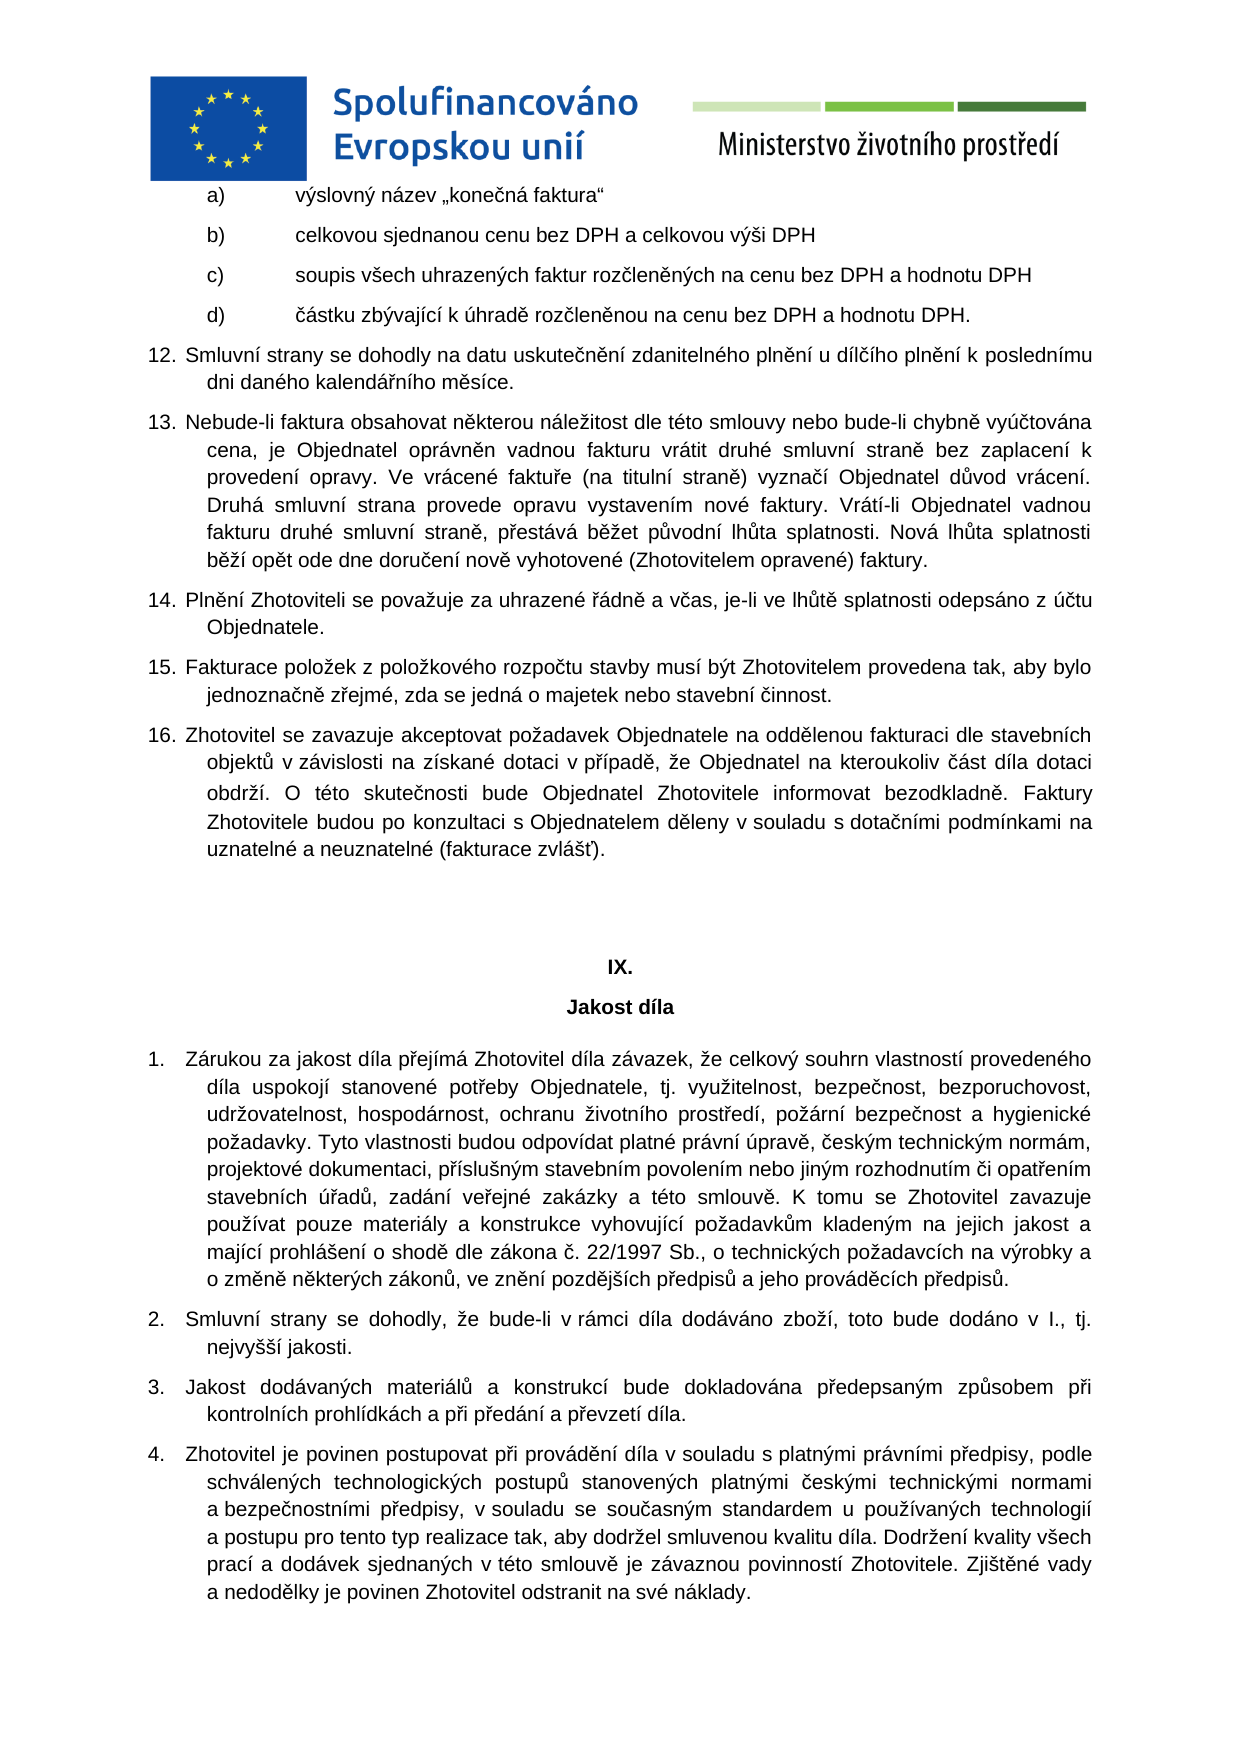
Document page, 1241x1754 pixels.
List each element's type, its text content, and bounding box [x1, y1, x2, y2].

list Smluvní strany se dohodly na datu uskutečnění zdanitelného plnění u dílčího plnění k poslednímu dni daného kalendářního měsíce. [148, 343, 1093, 394]
list Fakturace položek z položkového rozpočtu stavby musí být Zhotovitelem provedena tak, aby bylo jednoznačně zřejmé, zda se jedná o majetek nebo stavební činnost. [148, 655, 1093, 707]
text a) výslovný název „konečná faktura“ [207, 183, 1093, 207]
list Zhotovitel je povinen postupovat při provádění díla v souladu s platnými právními předpisy, podle schválených technologických postupů stanovených platnými českými technickými normami a bezpečnostními předpisy, v souladu se současným standardem u používaných technologií a postupu pro tento typ realizace tak, aby dodržel smluvenou kvalitu díla. Dodržení kvality všech prací a dodávek sjednaných v této smlouvě je závaznou povinností Zhotovitele. Zjištěné vady a nedodělky je povinen Zhotovitel odstranit na své náklady. [148, 1442, 1093, 1604]
text d) částku zbývající k úhradě rozčleněnou na cenu bez DPH a hodnotu DPH. [207, 303, 1093, 327]
text IX. [148, 955, 1093, 979]
list Jakost dodávaných materiálů a konstrukcí bude dokladována předepsaným způsobem při kontrolních prohlídkách a při předání a převzetí díla. [148, 1375, 1093, 1426]
text b) celkovou sjednanou cenu bez DPH a celkovou výši DPH [207, 223, 1093, 247]
list Smluvní strany se dohodly, že bude-li v rámci díla dodáváno zboží, toto bude dodáno v I., tj. nejvyšší jakosti. [148, 1307, 1093, 1359]
list Nebude-li faktura obsahovat některou náležitost dle této smlouvy nebo bude-li chybně vyúčtována cena, je Objednatel oprávněn vadnou fakturu vrátit druhé smluvní straně bez zaplacení k provedení opravy. Ve vrácené faktuře (na titulní straně) vyznačí Objednatel důvod vrácení. Druhá smluvní strana provede opravu vystavením nové faktury. Vrátí-li Objednatel vadnou fakturu druhé smluvní straně, přestává běžet původní lhůta splatnosti. Nová lhůta splatnosti běží opět ode dne doručení nově vyhotovené (Zhotovitelem opravené) faktury. [148, 410, 1093, 572]
text Jakost díla [148, 995, 1093, 1019]
text c) soupis všech uhrazených faktur rozčleněných na cenu bez DPH a hodnotu DPH [207, 263, 1093, 287]
list Zárukou za jakost díla přejímá Zhotovitel díla závazek, že celkový souhrn vlastností provedeného díla uspokojí stanovené potřeby Objednatele, tj. využitelnost, bezpečnost, bezporuchovost, udržovatelnost, hospodárnost, ochranu životního prostředí, požární bezpečnost a hygienické požadavky. Tyto vlastnosti budou odpovídat platné právní úpravě, českým technickým normám, projektové dokumentaci, příslušným stavebním povolením nebo jiným rozhodnutím či opatřením stavebních úřadů, zadání veřejné zakázky a této smlouvě. K tomu se Zhotovitel zavazuje používat pouze materiály a konstrukce vyhovující požadavkům kladeným na jejich jakost a mající prohlášení o shodě dle zákona č. 22/1997 Sb., o technických požadavcích na výrobky a o změně některých zákonů, ve znění pozdějších předpisů a jeho prováděcích předpisů. [148, 1047, 1093, 1291]
list Plnění Zhotoviteli se považuje za uhrazené řádně a včas, je-li ve lhůtě splatnosti odepsáno z účtu Objednatele. [148, 588, 1093, 639]
list Zhotovitel se zavazuje akceptovat požadavek Objednatele na oddělenou fakturaci dle stavebních objektů v závislosti na získané dotaci v případě, že Objednatel na kteroukoliv část díla dotaci obdrží. O této skutečnosti bude Objednatel Zhotovitele informovat bezodkladně. Faktury Zhotovitele budou po konzultaci s Objednatelem děleny v souladu s dotačními podmínkami na uznatelné a neuznatelné (fakturace zvlášť). [148, 723, 1093, 861]
